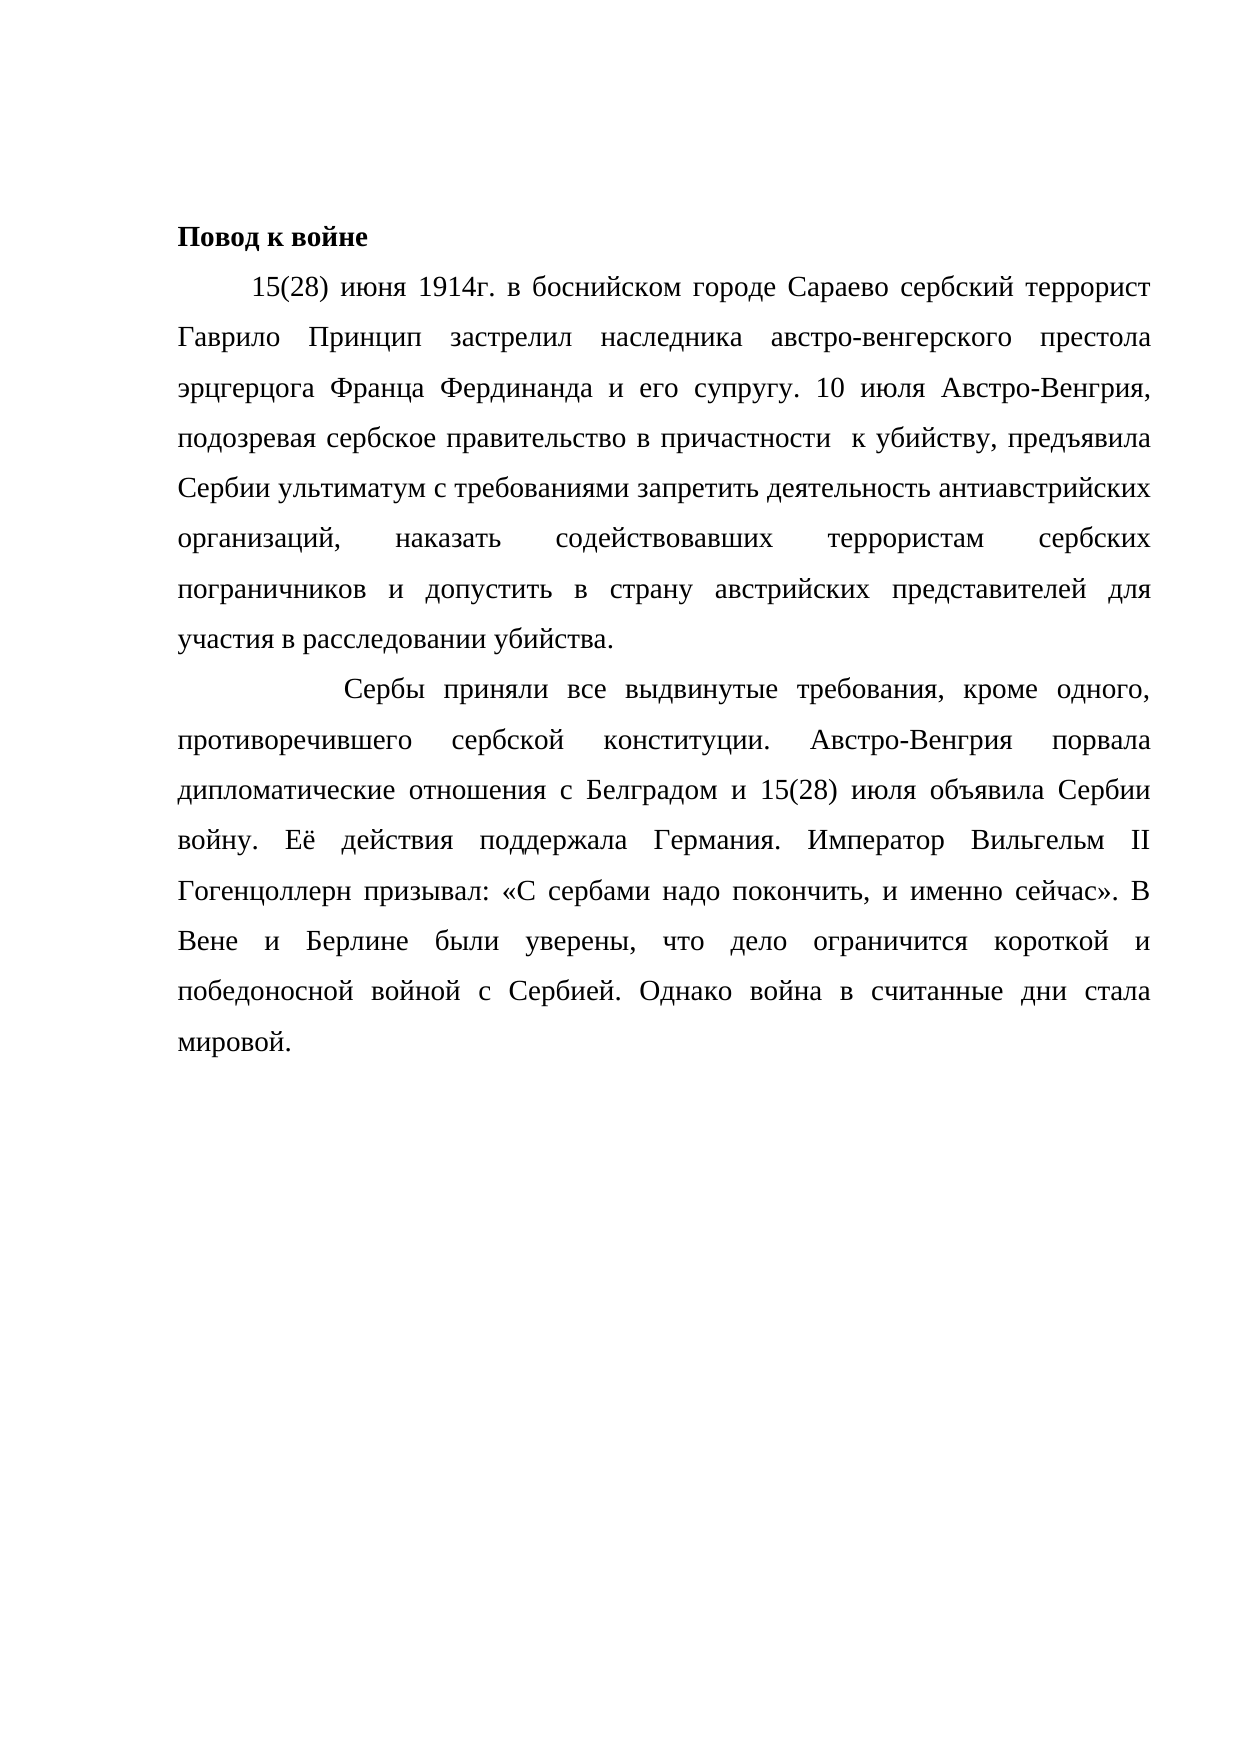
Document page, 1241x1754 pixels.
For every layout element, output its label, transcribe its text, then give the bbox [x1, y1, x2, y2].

text 15(28) июня 1914г. в боснийском городе Сараево сербский террорист Гаврило Принцип застрелил наследника австро-венгерского престола эрцгерцога Франца Фердинанда и его супругу. 10 июля Австро-Венгрия, подозревая сербское правительство в причастности к убийству, предъявила Сербии ультиматум с требованиями запретить деятельность антиавстрийских организаций, наказать содействовавших террористам сербских пограничников и допустить в страну австрийских представителей для участия в расследовании убийства. [177, 269, 1152, 655]
text Сербы приняли все выдвинутые требования, кроме одного, противоречившего сербской конституции. Австро-Венгрия порвала дипломатические отношения с Белградом и 15(28) июля объявила Сербии войну. Её действия поддержала Германия. Император Вильгельм ІІ Гогенцоллерн призывал: «С сербами надо покончить, и именно сейчас». В Вене и Берлине были уверены, что дело ограничится короткой и победоносной войной с Сербией. Однако война в считанные дни стала мировой. [177, 672, 1152, 1057]
text Повод к войне [177, 219, 1152, 252]
